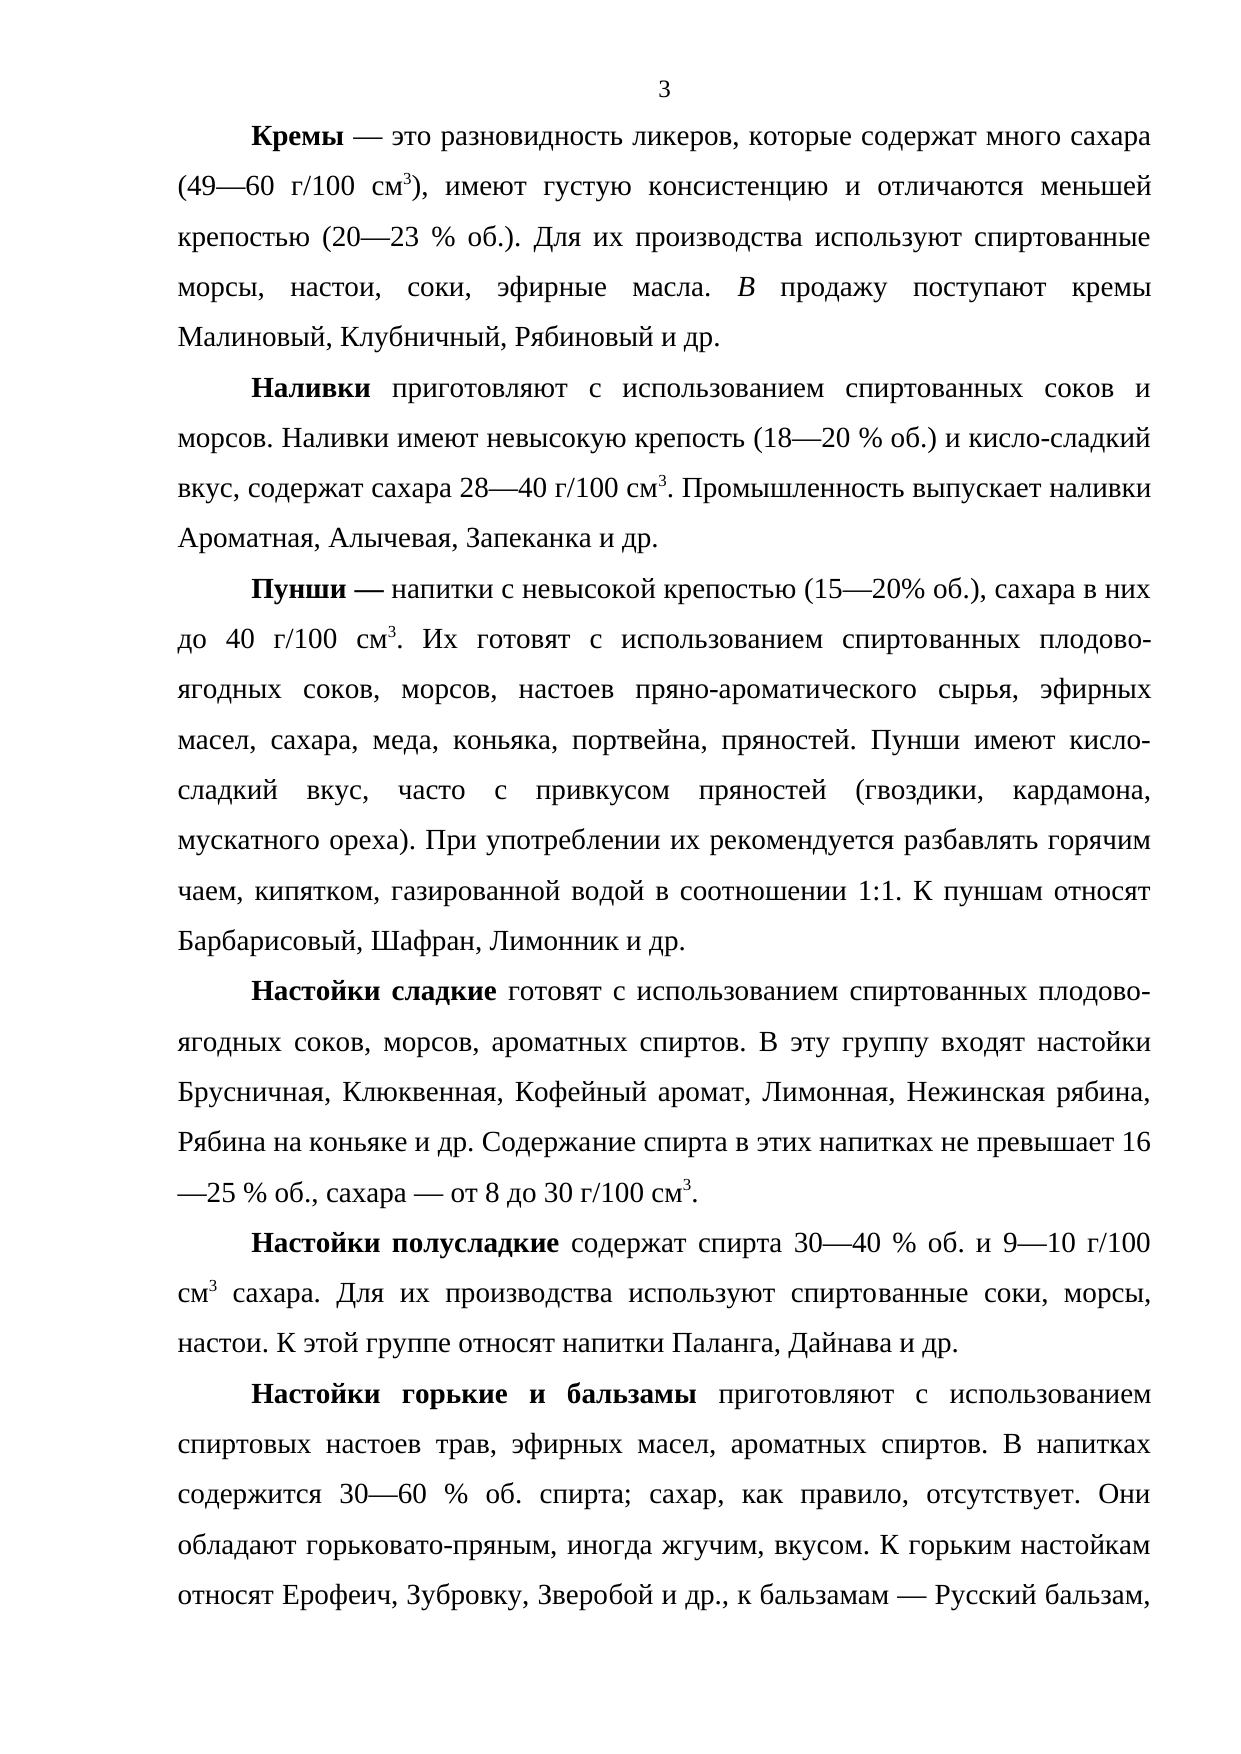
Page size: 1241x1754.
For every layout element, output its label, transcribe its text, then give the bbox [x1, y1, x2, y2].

text Настойки сладкие готовят с использованием спиртованных плодово-ягодных соков, морсов, ароматных спиртов. В эту группу входят настойки Брусничная, Клюквенная, Кофейный аромат, Лимонная, Нежинская рябина, Рябина на коньяке и др. Содержание спирта в этих напитках не превышает 16—25 % об., сахара — от 8 до 30 г/100 см3. [177, 973, 1152, 1208]
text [177, 1376, 1152, 1611]
text Кремы — это разновидность ликеров, которые содержат много сахара (49—60 г/100 см3), имеют густую консистенцию и отличаются меньшей крепостью (20—23 % об.). Для их производства используют спиртованные морсы, настои, соки, эфирные масла. В продажу поступают кремы Малиновый, Клубничный, Рябиновый и др. [177, 118, 1152, 353]
text Пунши — напитки с невысокой крепостью (15—20% об.), сахара в них до 40 г/100 см3. Их готовят с использованием спиртованных плодово-ягодных соков, морсов, настоев пряно-ароматического сырья, эфирных масел, сахара, меда, коньяка, портвейна, пряностей. Пунши имеют кисло-сладкий вкус, часто с привкусом пряностей (гвоздики, кардамона, мускатного ореха). При употреблении их рекомендуется разбавлять горячим чаем, кипятком, газированной водой в соотношении 1:1. К пуншам относят Барбарисовый, Шафран, Лимонник и др. [177, 571, 1152, 957]
text Настойки полусладкие содержат спирта 30—40 % об. и 9—10 г/100 см3 сахара. Для их производства используют спиртованные соки, морсы, настои. К этой группе относят напитки Паланга, Дайнава и др. [177, 1225, 1152, 1359]
text Наливки приготовляют с использованием спиртованных соков и морсов. Наливки имеют невысокую крепость (18—20 % об.) и кисло-сладкий вкус, содержат сахара 28—40 г/100 см3. Промышленность выпускает наливки Ароматная, Алычевая, Запеканка и др. [177, 370, 1152, 554]
